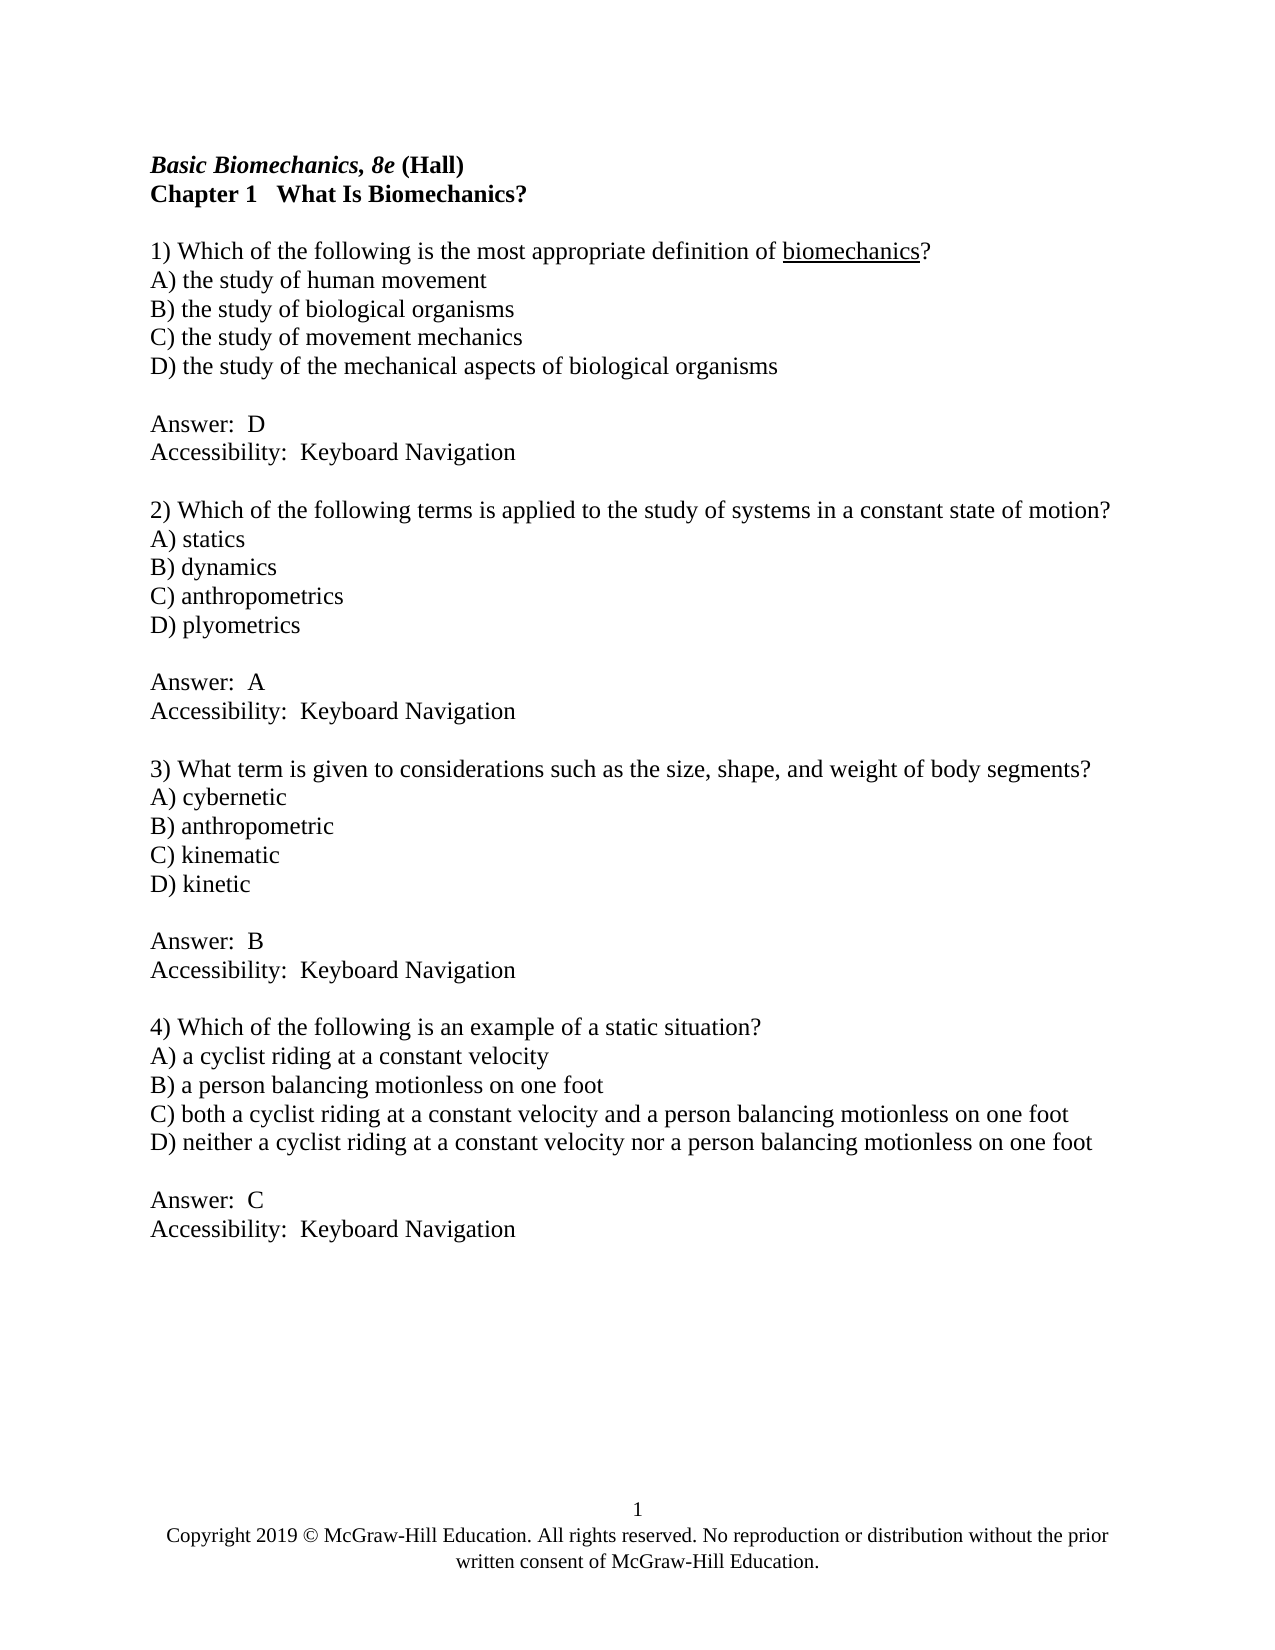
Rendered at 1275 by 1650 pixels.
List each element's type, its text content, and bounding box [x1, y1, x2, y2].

text C) kinematic [150, 840, 1125, 869]
text D) plyometrics [150, 610, 1125, 639]
text Chapter 1 What Is Biomechanics? [150, 179, 1125, 207]
text Answer: B [150, 926, 1125, 955]
text Accessibility: Keyboard Navigation [150, 1214, 1125, 1242]
text Accessibility: Keyboard Navigation [150, 696, 1125, 725]
text Basic Biomechanics, 8e (Hall) [150, 150, 1125, 179]
text B) anthropometric [150, 811, 1125, 840]
text C) the study of movement mechanics [150, 322, 1125, 351]
text Answer: C [150, 1185, 1125, 1214]
text D) neither a cyclist riding at a constant velocity nor a person balancing motionless on one foot [150, 1127, 1125, 1156]
text 3) What term is given to considerations such as the size, shape, and weight of body segments? [150, 754, 1125, 782]
text Accessibility: Keyboard Navigation [150, 955, 1125, 984]
text C) both a cyclist riding at a constant velocity and a person balancing motionless on one foot [150, 1099, 1125, 1127]
text Answer: D [150, 409, 1125, 437]
text A) cybernetic [150, 782, 1125, 811]
text A) the study of human movement [150, 265, 1125, 294]
text A) statics [150, 524, 1125, 552]
text D) kinetic [150, 869, 1125, 897]
text A) a cyclist riding at a constant velocity [150, 1041, 1125, 1070]
text B) dynamics [150, 552, 1125, 581]
text 2) Which of the following terms is applied to the study of systems in a constant state of motion? [150, 495, 1125, 524]
text B) a person balancing motionless on one foot [150, 1070, 1125, 1099]
text D) the study of the mechanical aspects of biological organisms [150, 351, 1125, 380]
text Accessibility: Keyboard Navigation [150, 437, 1125, 466]
text Answer: A [150, 667, 1125, 696]
text B) the study of biological organisms [150, 294, 1125, 322]
text 4) Which of the following is an example of a static situation? [150, 1012, 1125, 1041]
text C) anthropometrics [150, 581, 1125, 610]
text 1) Which of the following is the most appropriate definition of biomechanics? [150, 236, 1125, 265]
